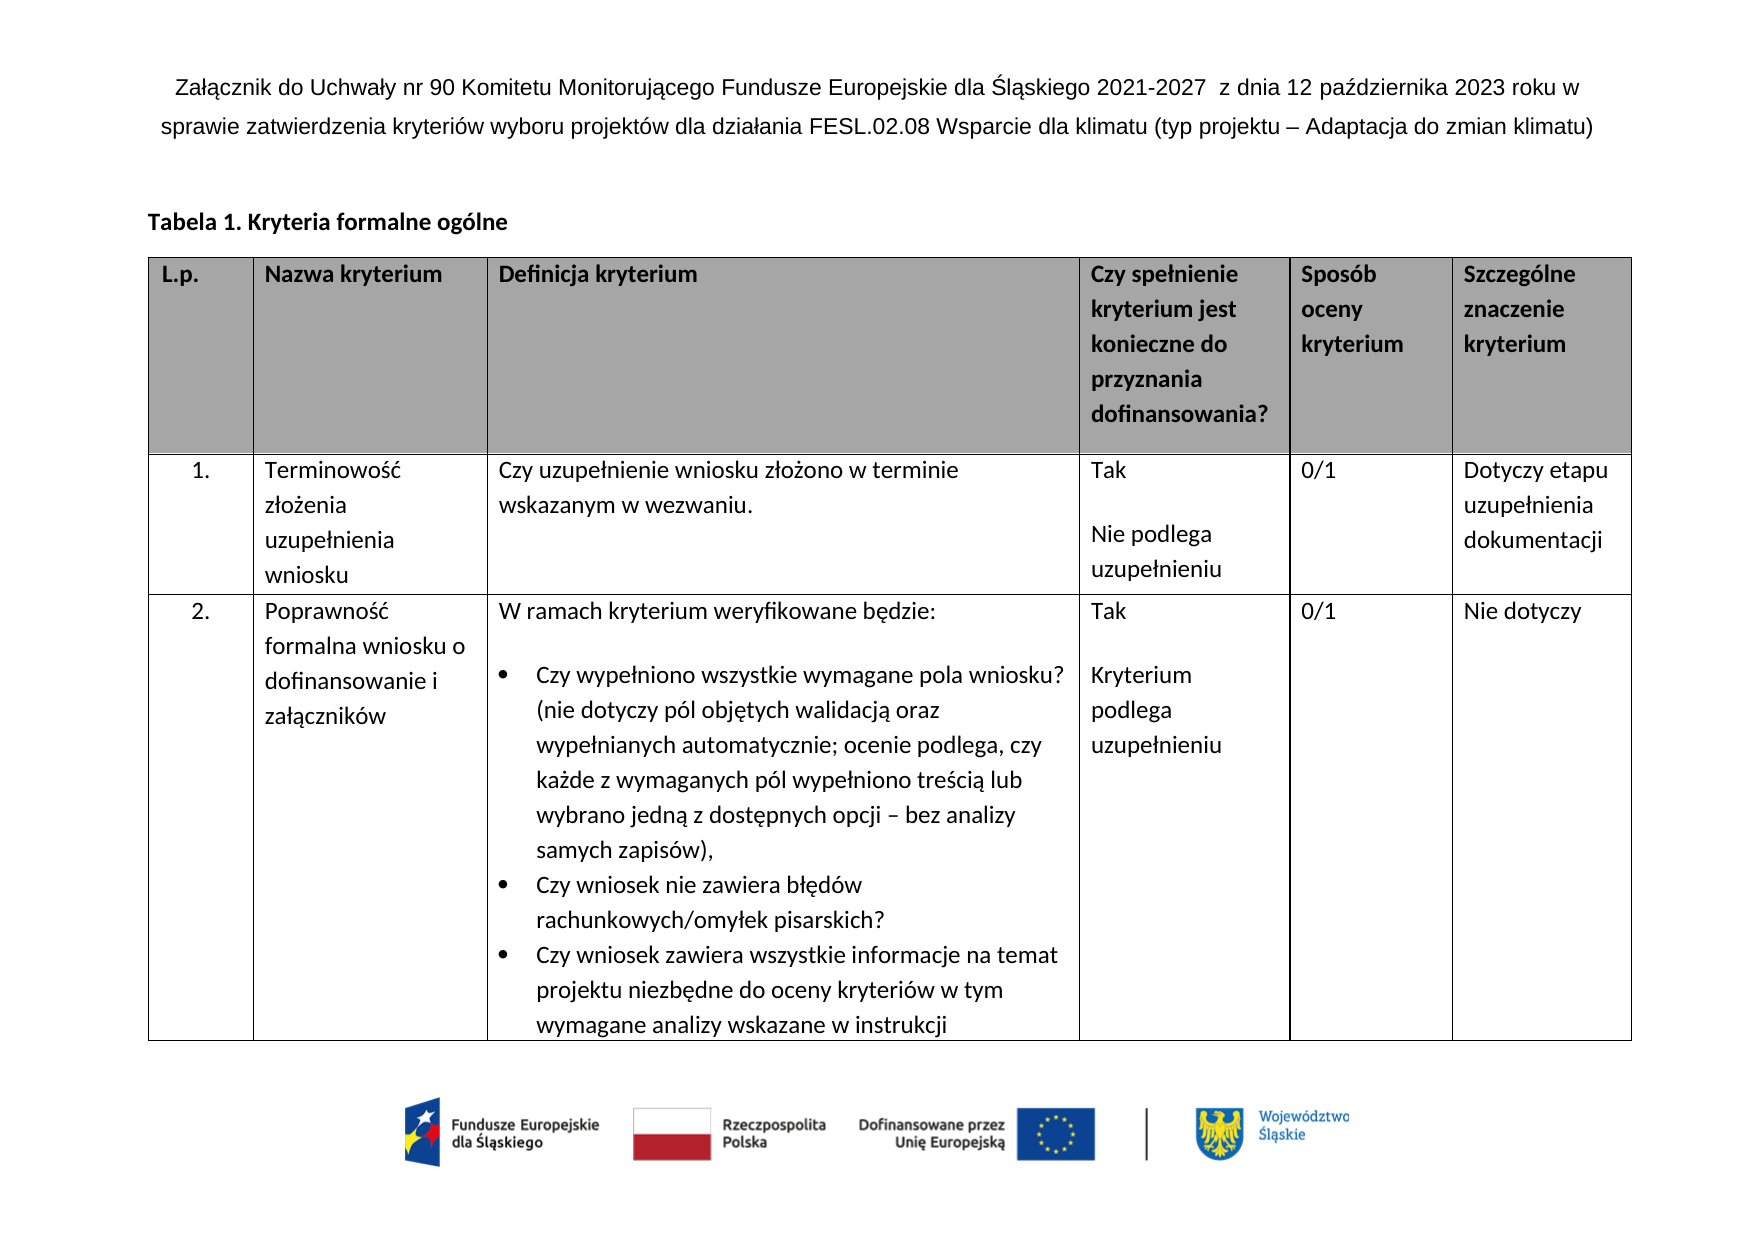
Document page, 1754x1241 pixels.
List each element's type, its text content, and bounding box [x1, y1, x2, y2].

table_header Szczególne znaczenie kryterium [1453, 258, 1631, 453]
table_header Sposób oceny kryterium [1291, 258, 1452, 453]
table_cell Nie dotyczy [1453, 595, 1631, 1039]
table_header Definicja kryterium [488, 258, 1079, 453]
table_cell [149, 455, 253, 594]
table_cell Tak Nie podlega uzupełnieniu [1080, 455, 1289, 594]
table_header Nazwa kryterium [254, 258, 487, 453]
table_cell [149, 595, 253, 1039]
table_cell Poprawność formalna wniosku o dofinansowanie i załączników [254, 595, 487, 1039]
table_cell W ramach kryterium weryfikowane będzie: Czy wypełniono wszystkie wymagane pola wniosku? (nie dotyczy pól objętych walidacją oraz wypełnianych automatycznie; ocenie podlega, czy każde z wymaganych pól wypełniono treścią lub wybrano jedną z dostępnych opcji – bez analizy samych zapisów), Czy wniosek nie zawiera błędów rachunkowych/omyłek pisarskich? Czy wniosek zawiera wszystkie informacje na temat projektu niezbędne do oceny kryteriów w tym wymagane analizy wskazane w instrukcji wypełniania wniosku? Czy informacje są spójne? Czy załączniki wymagane regulaminem wyboru projektów zostały dołączone? Czy ww. załączniki są możliwe do odczytania/otwarcia? Czy ww. załączniki są wypełnione poprawnie, czytelnie? [488, 595, 1079, 1039]
table_cell Czy uzupełnienie wniosku złożono w terminie wskazanym w wezwaniu. [488, 455, 1079, 594]
table_cell 0/1 [1291, 595, 1452, 1039]
text Tabela 1. Kryteria formalne ogólne [148, 206, 1606, 236]
table_header Czy spełnienie kryterium jest konieczne do przyznania dofinansowania? [1080, 258, 1289, 453]
table_cell Dotyczy etapu uzupełnienia dokumentacji [1453, 455, 1631, 594]
table_cell Tak Kryterium podlega uzupełnieniu [1080, 595, 1289, 1039]
table_cell Terminowość złożenia uzupełnienia wniosku [254, 455, 487, 594]
table_cell 0/1 [1291, 455, 1452, 594]
table_header L.p. [149, 258, 253, 453]
picture [405, 1097, 1349, 1167]
